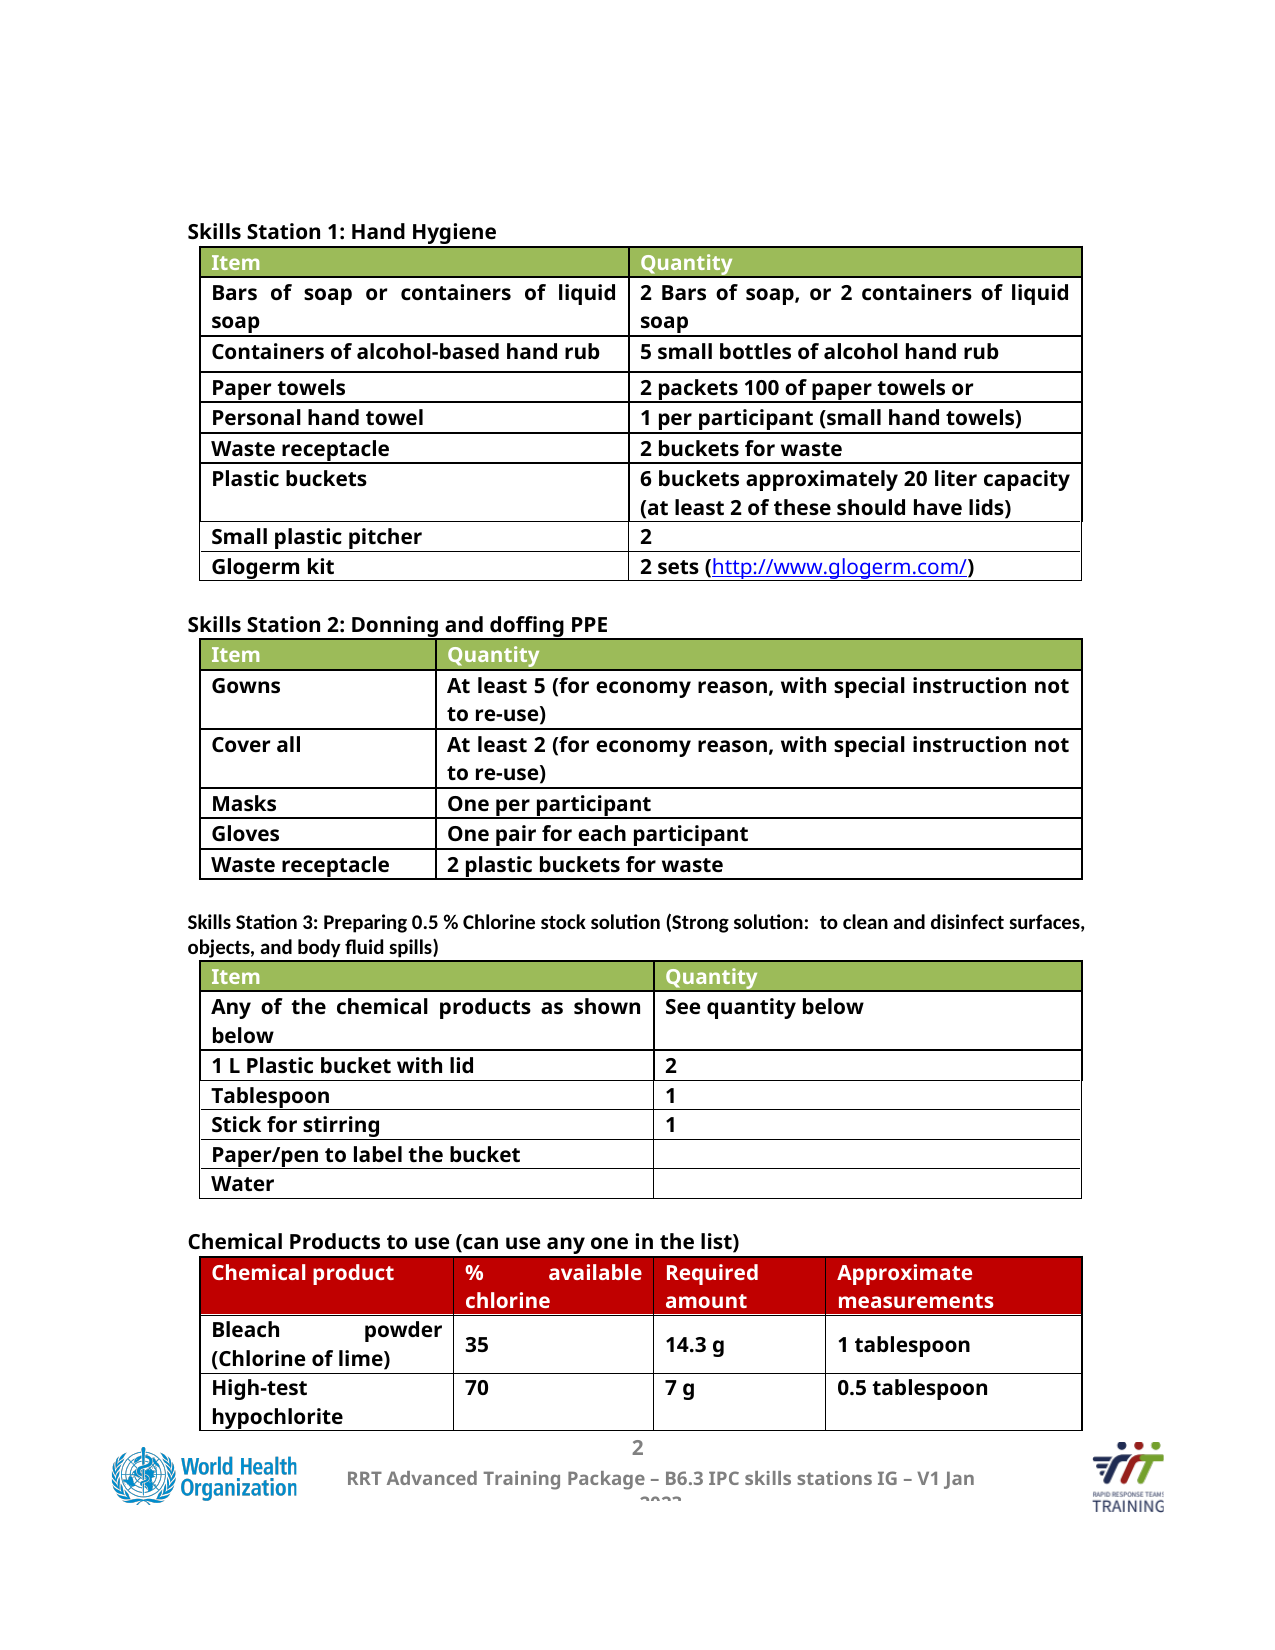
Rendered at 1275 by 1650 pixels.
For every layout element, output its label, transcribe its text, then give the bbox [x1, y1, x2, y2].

table_cell One pair for each participant [437, 819, 1081, 848]
table_cell [654, 1139, 1081, 1168]
table_cell 7 g [654, 1374, 825, 1430]
table_cell 2 [629, 521, 1081, 551]
table_cell 2 packets 100 of paper towels or [630, 373, 1081, 401]
table_cell At least 2 (for economy reason, with special instruction not to re-use) [437, 730, 1081, 787]
table_cell Glogerm kit [200, 551, 628, 580]
table_cell 1 L Plastic bucket with lid [201, 1051, 653, 1080]
table_header Quantity [437, 640, 1081, 669]
table_cell Bleach powder (Chlorine of lime) [201, 1316, 453, 1372]
table_cell 5 small bottles of alcohol hand rub [630, 337, 1081, 371]
table_cell Paper/pen to label the bucket [200, 1139, 653, 1168]
text Skills Station 1: Hand Hygiene [187, 217, 1087, 246]
table_cell Waste receptacle [201, 434, 628, 462]
table_cell 6 buckets approximately 20 liter capacity (at least 2 of these should have lids) [630, 464, 1081, 521]
table_cell Plastic buckets [201, 464, 628, 521]
table_cell Bars of soap or containers of liquid soap [201, 278, 628, 335]
table_cell Gloves [201, 819, 435, 848]
table_cell 70 [454, 1374, 653, 1430]
table_cell Tablespoon [200, 1081, 653, 1109]
table_cell High-test hypochlorite or Calcium hypochlorite [201, 1374, 453, 1430]
table_cell Water [200, 1168, 653, 1198]
table_cell 1 per participant (small hand towels) [630, 403, 1081, 432]
table_cell See quantity below [655, 992, 1081, 1049]
table_cell At least 5 (for economy reason, with special instruction not to re-use) [437, 671, 1081, 728]
table_header Item [201, 962, 653, 990]
text Skills Station 2: Donning and doffing PPE [187, 610, 1087, 638]
table_cell 35 [454, 1316, 653, 1372]
table_cell Any of the chemical products as shown below [201, 992, 653, 1049]
table_header Item [201, 640, 435, 669]
table_header Approximate measurements [826, 1258, 1081, 1314]
table_cell Stick for stirring [200, 1109, 653, 1139]
table_cell 14.3 g [654, 1316, 825, 1372]
table_header Quantity [655, 962, 1081, 990]
table_header Chemical product [201, 1258, 453, 1314]
table_cell Paper towels [201, 373, 628, 401]
table_cell 2 sets (http://www.glogerm.com/) [629, 551, 1081, 580]
table_cell 2 buckets for waste [630, 434, 1081, 462]
table_cell 2 Bars of soap, or 2 containers of liquid soap [630, 278, 1081, 335]
table_cell One per participant [437, 789, 1081, 817]
table_cell 2 [655, 1051, 1081, 1080]
table_cell 1 tablespoon [826, 1316, 1081, 1372]
table_cell 0.5 tablespoon [826, 1374, 1081, 1430]
table_header Required amount [654, 1258, 825, 1314]
table_cell 1 [654, 1109, 1081, 1139]
table_cell Masks [201, 789, 435, 817]
table_cell Cover all [201, 730, 435, 787]
table_cell Waste receptacle [201, 850, 435, 878]
table_cell [654, 1168, 1081, 1198]
text Chemical Products to use (can use any one in the list) [187, 1227, 1087, 1256]
table_header Item [201, 248, 628, 276]
text Skills Station 3: Preparing 0.5 % Chlorine stock solution (Strong solution: to clean and disinfect surfaces, objects, and body fluid spills) [187, 909, 1087, 960]
table_cell Personal hand towel [201, 403, 628, 432]
picture [111, 1483, 147, 1505]
table_header Quantity [630, 248, 1081, 276]
table_cell Containers of alcohol-based hand rub [201, 337, 628, 371]
table_cell 1 [654, 1080, 1081, 1109]
table_header % available chlorine [454, 1258, 653, 1314]
picture [111, 1447, 297, 1505]
table_cell 2 plastic buckets for waste [437, 850, 1081, 878]
table_cell Small plastic pitcher [200, 522, 628, 551]
table_cell Gowns [201, 671, 435, 728]
